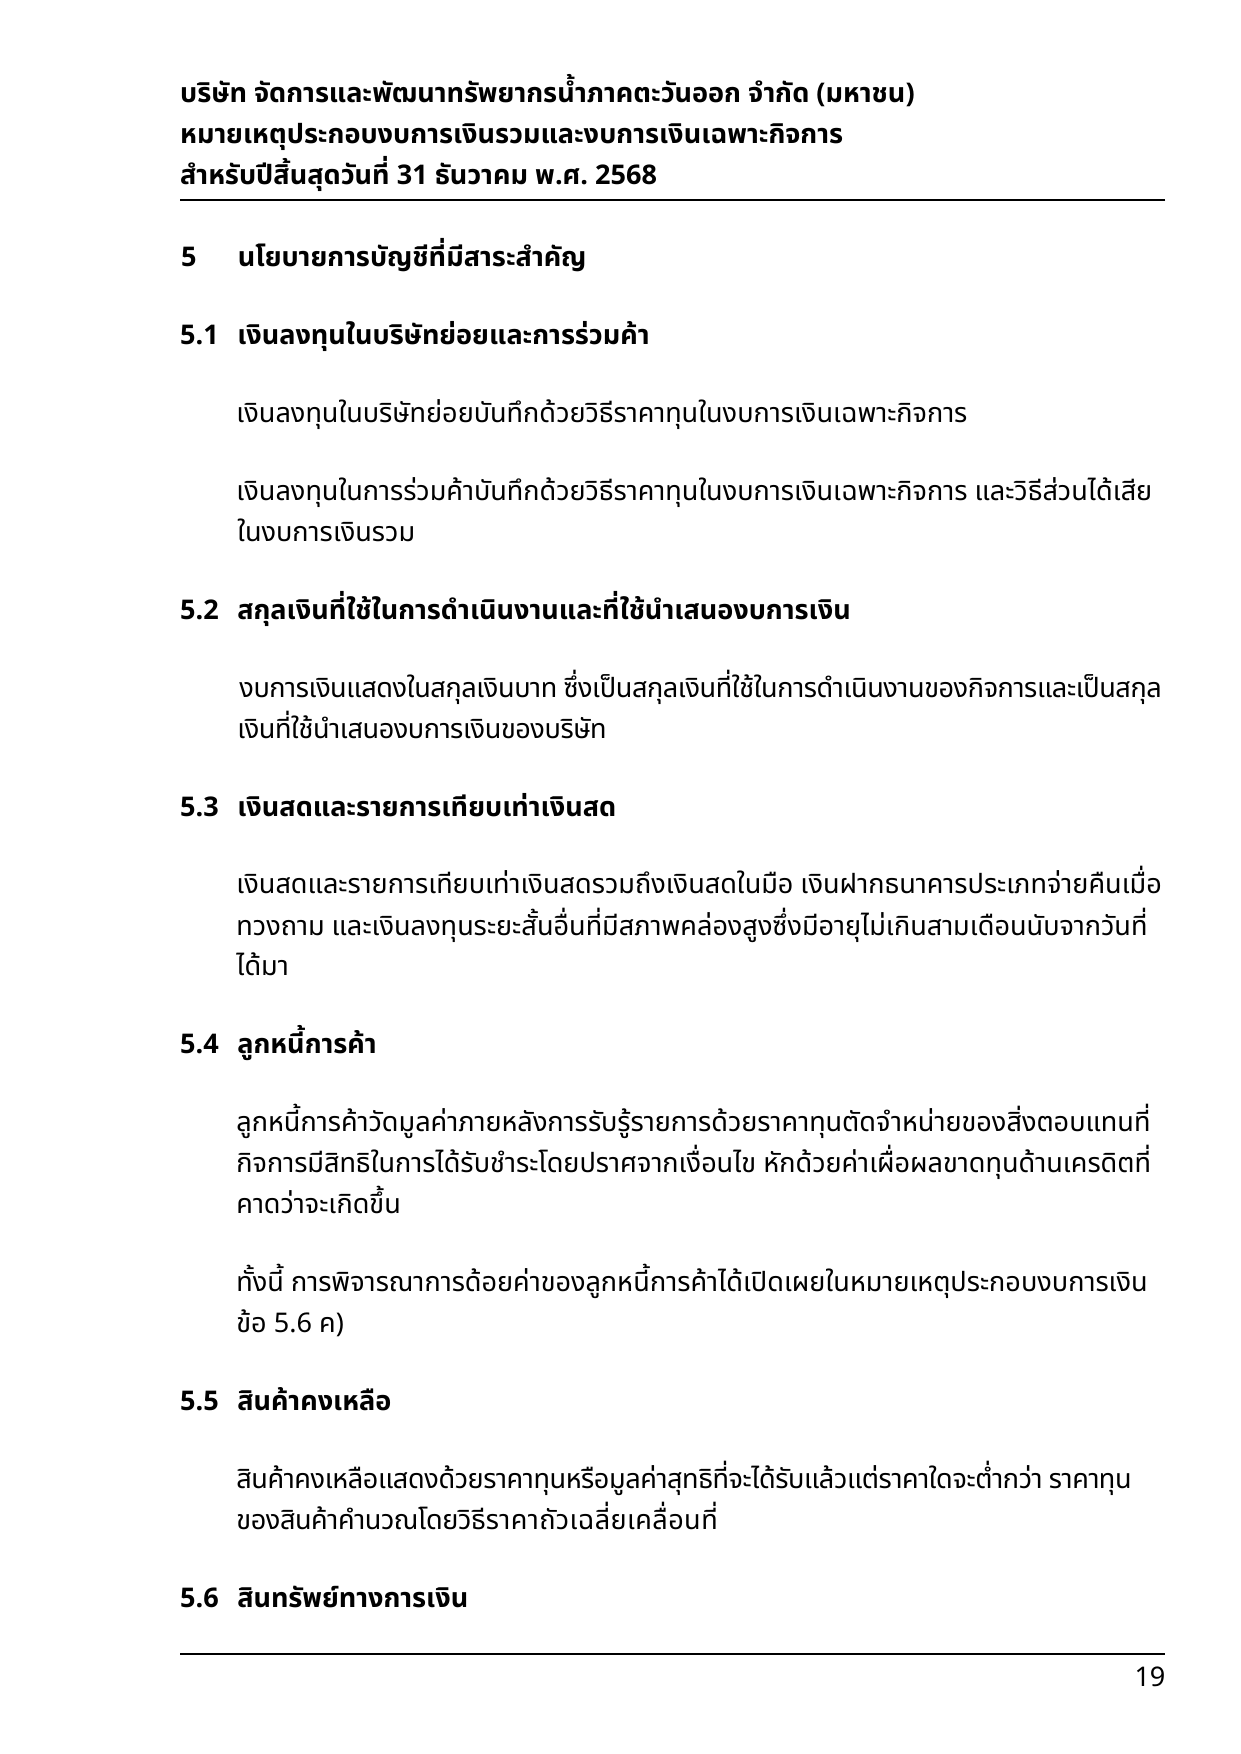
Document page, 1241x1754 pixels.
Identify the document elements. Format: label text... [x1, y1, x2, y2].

text เงินลงทุนในบริษัทย่อยบันทึกด้วยวิธีราคาทุนในงบการเงินเฉพาะกิจการ [236, 394, 1165, 435]
table_header 5 นโยบายการบัญชีที่มีสาระสำคัญ [180, 238, 1166, 279]
text เงินลงทุนในการร่วมค้าบันทึกด้วยวิธีราคาทุนในงบการเงินเฉพาะกิจการ และวิธีส่วนได้เสียในงบการเงินรวม [236, 472, 1165, 553]
text 5.2 สกุลเงินที่ใช้ในการดำเนินงานและที่ใช้นำเสนองบการเงิน [180, 590, 1165, 632]
text 5.5 สินค้าคงเหลือ [180, 1382, 1165, 1423]
text 5.4 ลูกหนี้การค้า [180, 1025, 1165, 1066]
text 5.1 เงินลงทุนในบริษัทย่อยและการร่วมค้า [180, 316, 1165, 357]
text ทั้งนี้ การพิจารณาการด้อยค่าของลูกหนี้การค้าได้เปิดเผยในหมายเหตุประกอบงบการเงินข้อ 5.6 ค) [236, 1263, 1165, 1345]
text เงินสดและรายการเทียบเท่าเงินสดรวมถึงเงินสดในมือ เงินฝากธนาคารประเภทจ่ายคืนเมื่อทวงถาม และเงินลงทุนระยะสั้นอื่นที่มีสภาพคล่องสูงซึ่งมีอายุไม่เกินสามเดือนนับจากวันที่ได้มา [236, 865, 1165, 988]
text งบการเงินแสดงในสกุลเงินบาท ซึ่งเป็นสกุลเงินที่ใช้ในการดำเนินงานของกิจการและเป็นสกุลเงินที่ใช้นำเสนองบการเงินของบริษัท [237, 668, 1165, 750]
text ลูกหนี้การค้าวัดมูลค่าภายหลังการรับรู้รายการด้วยราคาทุนตัดจำหน่ายของสิ่งตอบแทนที่กิจการมีสิทธิในการได้รับชำระโดยปราศจากเงื่อนไข หักด้วยค่าเผื่อผลขาดทุนด้านเครดิตที่คาดว่าจะเกิดขึ้น [236, 1103, 1165, 1226]
text 5.6 สินทรัพย์ทางการเงิน [180, 1578, 1165, 1619]
text สินค้าคงเหลือแสดงด้วยราคาทุนหรือมูลค่าสุทธิที่จะได้รับแล้วแต่ราคาใดจะต่ำกว่า ราคาทุนของสินค้าคำนวณโดยวิธีราคาถัวเฉลี่ยเคลื่อนที่ [236, 1459, 1165, 1541]
text 5.3 เงินสดและรายการเทียบเท่าเงินสด [180, 787, 1165, 828]
